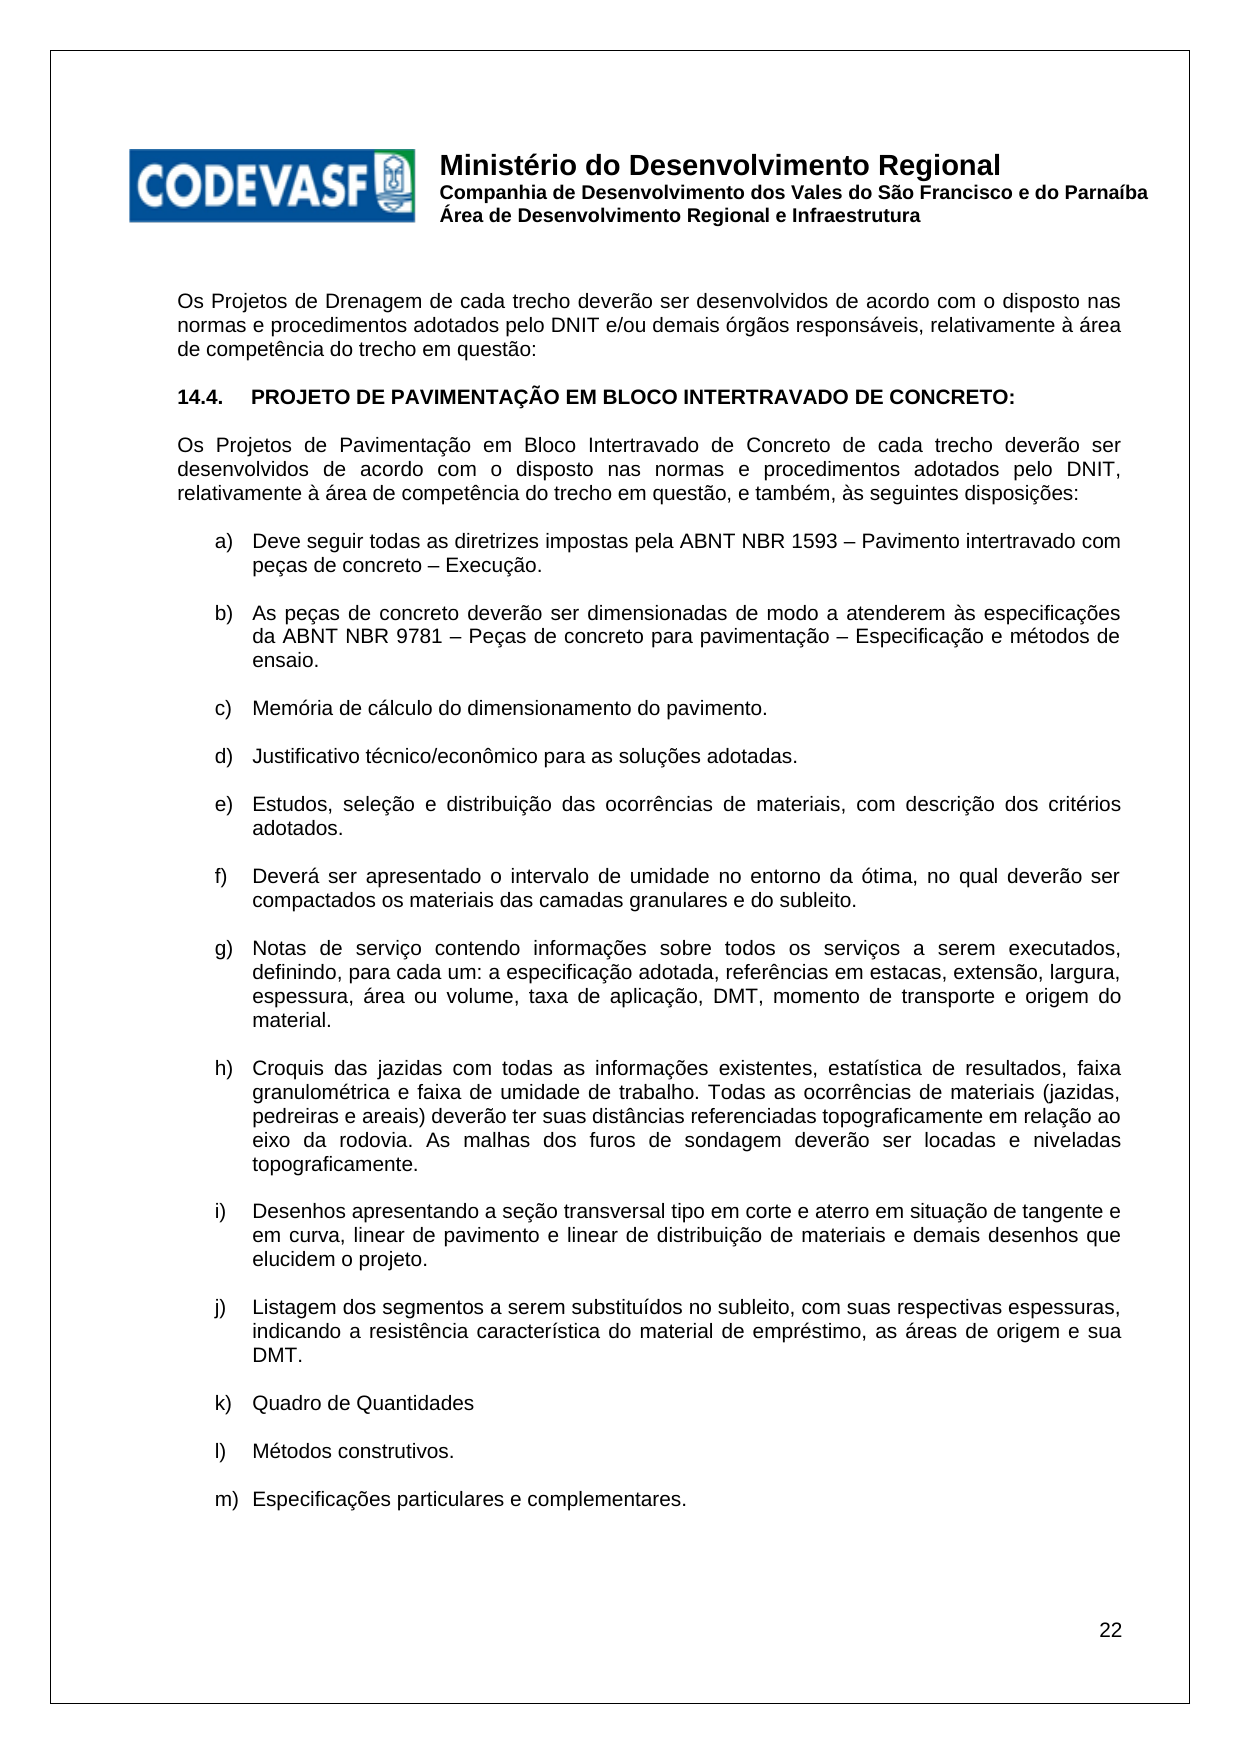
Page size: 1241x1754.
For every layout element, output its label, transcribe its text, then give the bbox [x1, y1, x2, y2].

list Croquis das jazidas com todas as informações existentes, estatística de resultados, faixa granulométrica e faixa de umidade de trabalho. Todas as ocorrências de materiais (jazidas, pedreiras e areais) deverão ter suas distâncias referenciadas topograficamente em relação ao eixo da rodovia. As malhas dos furos de sondagem deverão ser locadas e niveladas topograficamente. [214, 1056, 1122, 1175]
list Notas de serviço contendo informações sobre todos os serviços a serem executados, definindo, para cada um: a especificação adotada, referências em estacas, extensão, largura, espessura, área ou volume, taxa de aplicação, DMT, momento de transporte e origem do material. [214, 936, 1122, 1032]
list As peças de concreto deverão ser dimensionadas de modo a atenderem às especificações da ABNT NBR 9781 – Peças de concreto para pavimentação – Especificação e métodos de ensaio. [214, 600, 1122, 672]
list Estudos, seleção e distribuição das ocorrências de materiais, com descrição dos critérios adotados. [214, 792, 1122, 840]
text Os Projetos de Drenagem de cada trecho deverão ser desenvolvidos de acordo com o disposto nas normas e procedimentos adotados pelo DNIT e/ou demais órgãos responsáveis, relativamente à área de competência do trecho em questão: [177, 289, 1122, 361]
text Os Projetos de Pavimentação em Bloco Intertravado de Concreto de cada trecho deverão ser desenvolvidos de acordo com o disposto nas normas e procedimentos adotados pelo DNIT, relativamente à área de competência do trecho em questão, e também, às seguintes disposições: [177, 433, 1122, 504]
list Listagem dos segmentos a serem substituídos no subleito, com suas respectivas espessuras, indicando a resistência característica do material de empréstimo, as áreas de origem e sua DMT. [214, 1295, 1122, 1367]
list Deverá ser apresentado o intervalo de umidade no entorno da ótima, no qual deverão ser compactados os materiais das camadas granulares e do subleito. [214, 864, 1122, 912]
list Desenhos apresentando a seção transversal tipo em corte e aterro em situação de tangente e em curva, linear de pavimento e linear de distribuição de materiais e demais desenhos que elucidem o projeto. [214, 1199, 1122, 1271]
list Deve seguir todas as diretrizes impostas pela ABNT NBR 1593 – Pavimento intertravado com peças de concreto – Execução. [214, 528, 1122, 576]
list Especificações particulares e complementares. [214, 1487, 1122, 1511]
list Quadro de Quantidades [214, 1391, 1122, 1415]
list Memória de cálculo do dimensionamento do pavimento. [214, 696, 1122, 720]
list Justificativo técnico/econômico para as soluções adotadas. [214, 744, 1122, 768]
subtitle PROJETO DE PAVIMENTAÇÃO EM BLOCO INTERTRAVADO DE CONCRETO: [177, 385, 1122, 409]
picture [129, 149, 417, 225]
list Métodos construtivos. [214, 1439, 1122, 1463]
